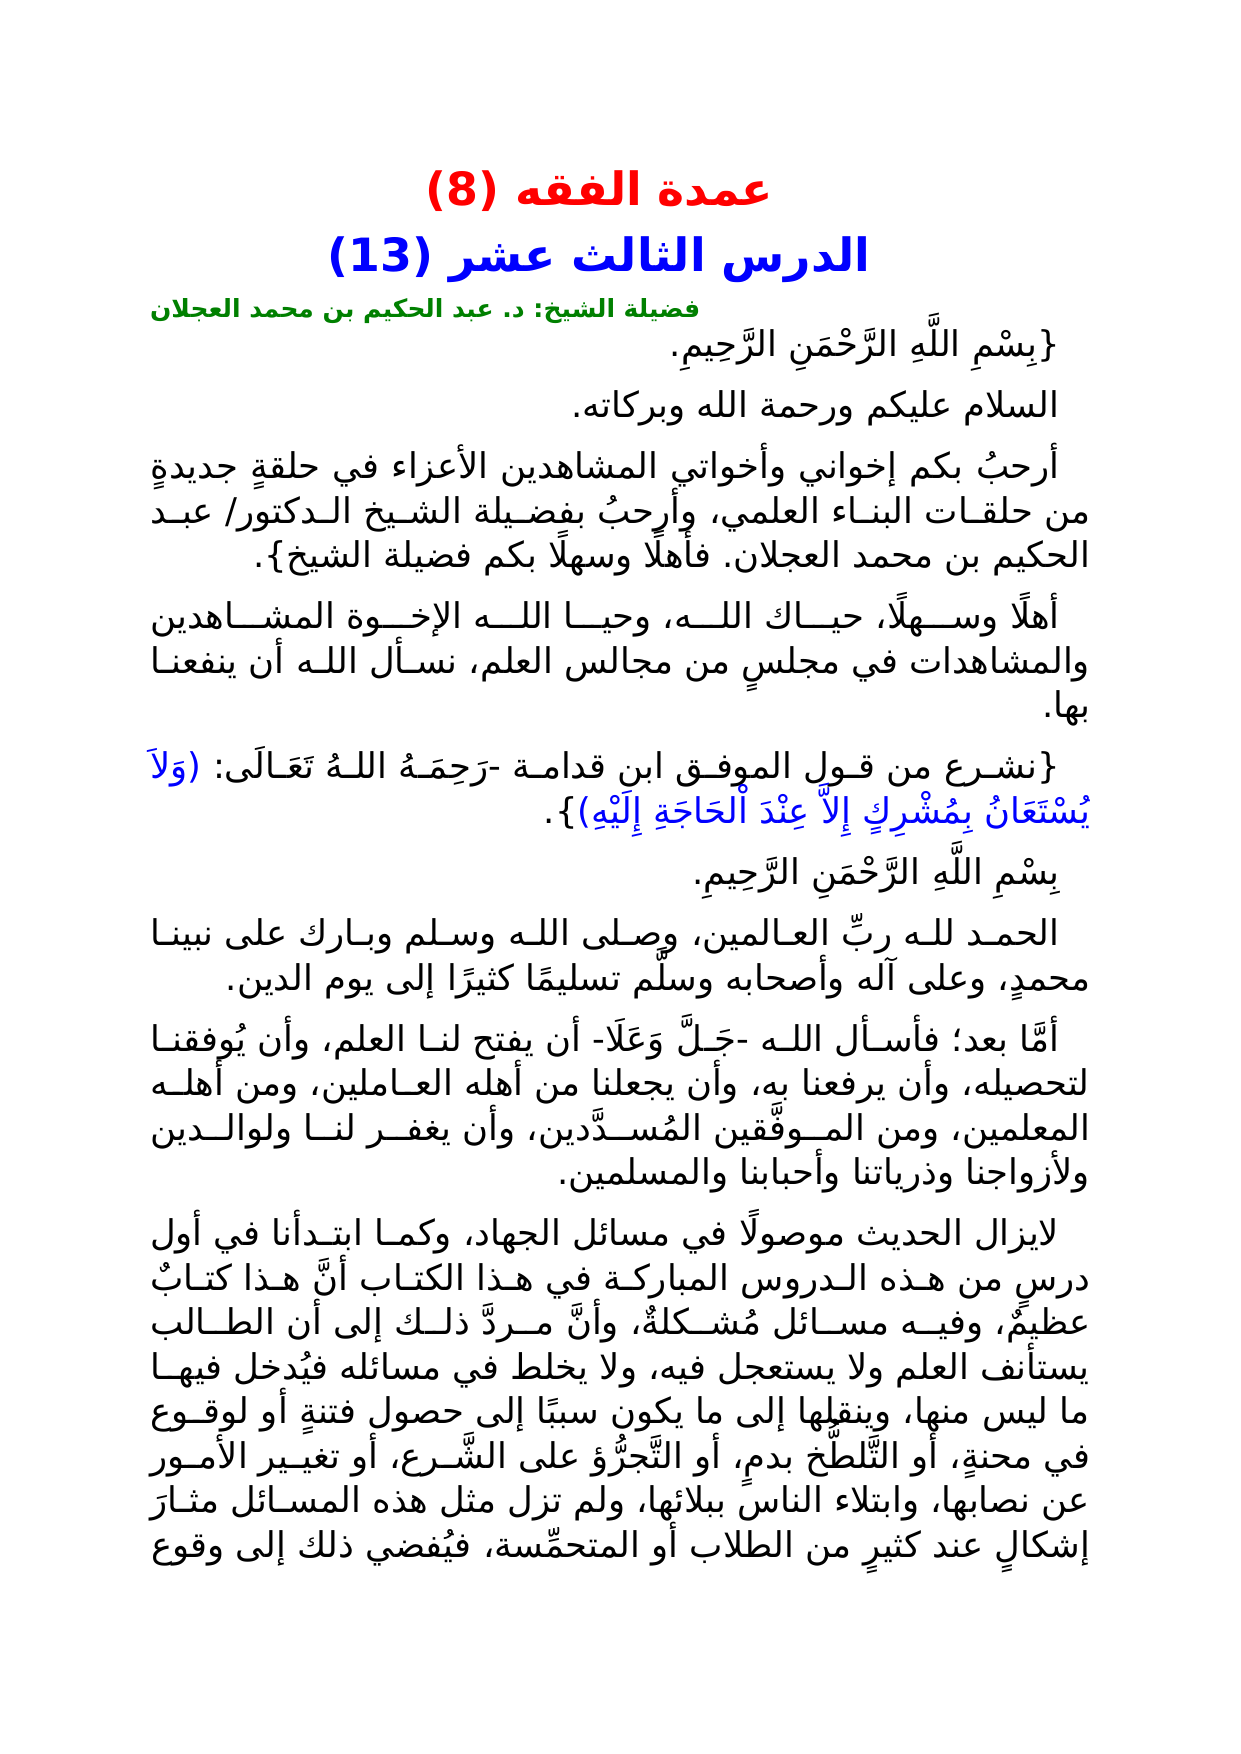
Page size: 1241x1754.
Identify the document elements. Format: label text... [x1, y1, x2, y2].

text عمدة الفقه (8) [150, 162, 1090, 216]
text الدرس الثالث عشر (13) [150, 228, 1090, 282]
text {بِسْمِ اللَّهِ الرَّحْمَنِ الرَّحِيمِ. [150, 323, 1090, 364]
text بِسْمِ اللَّهِ الرَّحْمَنِ الرَّحِيمِ. [150, 851, 1090, 893]
text {نشرع من قول الموفق ابن قدامة -رَحِمَهُ اللهُ تَعَالَى: (وَلاَ يُسْتَعَانُ بِمُشْرِكٍ إِلاَّ عِنْدَ اْلحَاجَةِ إِلَيْهِ)}. [150, 746, 1090, 832]
text فضيلة الشيخ: د. عبد الحكيم بن محمد العجلان [150, 294, 1090, 323]
text أرحبُ بكم إخواني وأخواتي المشاهدين الأعزاء في حلقةٍ جديدةٍ من حلقات البناء العلمي، وأرحبُ بفضيلة الشيخ الدكتور/ عبد الحكيم بن محمد العجلان. فأهلًا وسهلًا بكم فضيلة الشيخ}. [150, 446, 1090, 576]
text أهلًا وسهلًا، حياك الله، وحيا الله الإخوة المشاهدين والمشاهدات في مجلسٍ من مجالس العلم، نسأل الله أن ينفعنا بها. [150, 596, 1090, 726]
text السلام عليكم ورحمة الله وبركاته. [150, 384, 1090, 426]
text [150, 1213, 1090, 1565]
text أمَّا بعد؛ فأسأل الله -جَلَّ وَعَلَا- أن يفتح لنا العلم، وأن يُوفقنا لتحصيله، وأن يرفعنا به، وأن يجعلنا من أهله العاملين، ومن أهله المعلمين، ومن الموفَّقين المُسدَّدين، وأن يغفر لنا ولوالدين ولأزواجنا وذرياتنا وأحبابنا والمسلمين. [150, 1018, 1090, 1193]
text الحمد لله ربِّ العالمين، وصلى الله وسلم وبارك على نبينا محمدٍ، وعلى آله وأصحابه وسلَّم تسليمًا كثيرًا إلى يوم الدين. [150, 913, 1090, 998]
